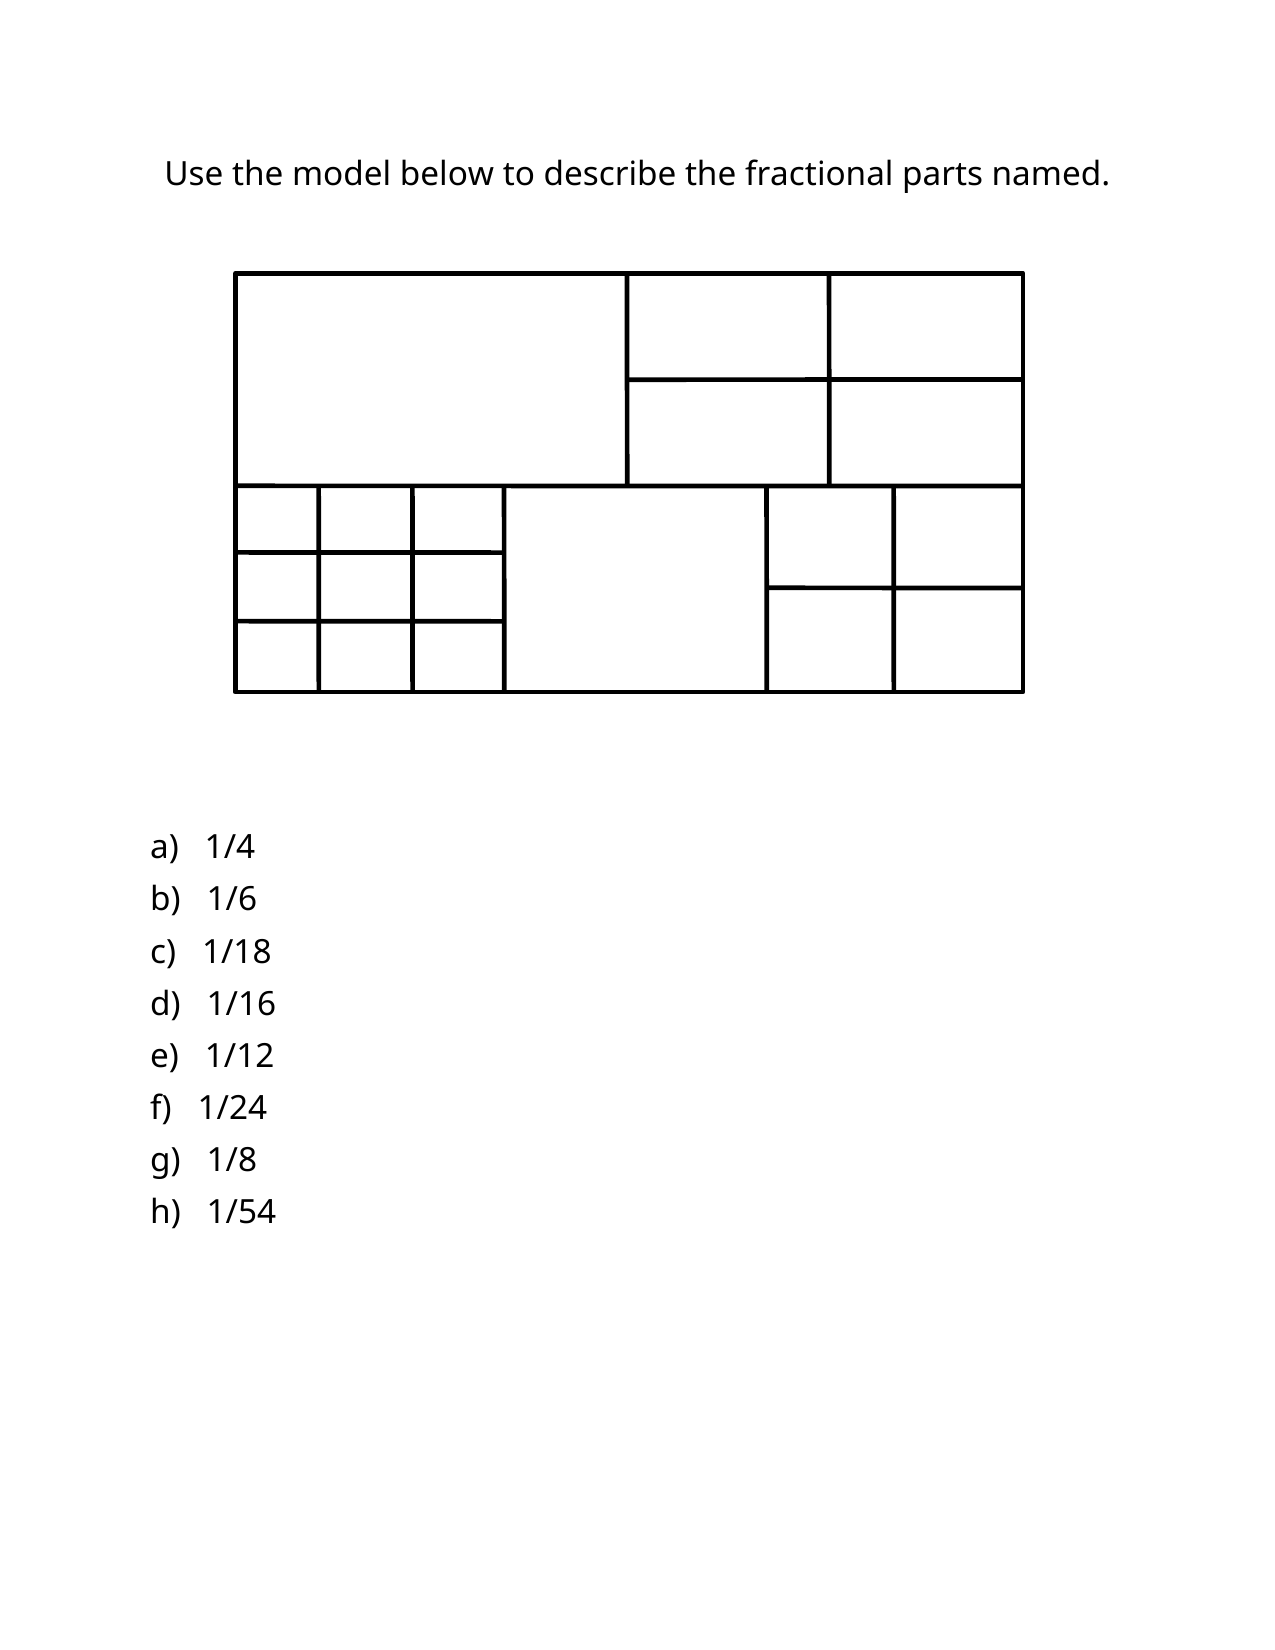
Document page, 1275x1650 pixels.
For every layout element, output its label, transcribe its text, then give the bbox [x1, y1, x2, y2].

list a) 1/4 [150, 823, 1125, 868]
list d) 1/16 [150, 979, 1125, 1025]
text Use the model below to describe the fractional parts named. [150, 150, 1125, 195]
list f) 1/24 [150, 1084, 1125, 1129]
list g) 1/8 [150, 1136, 1125, 1182]
list e) 1/12 [150, 1032, 1125, 1077]
list h) 1/54 [150, 1188, 1125, 1234]
list b) 1/6 [150, 875, 1125, 921]
list c) 1/18 [150, 927, 1125, 973]
